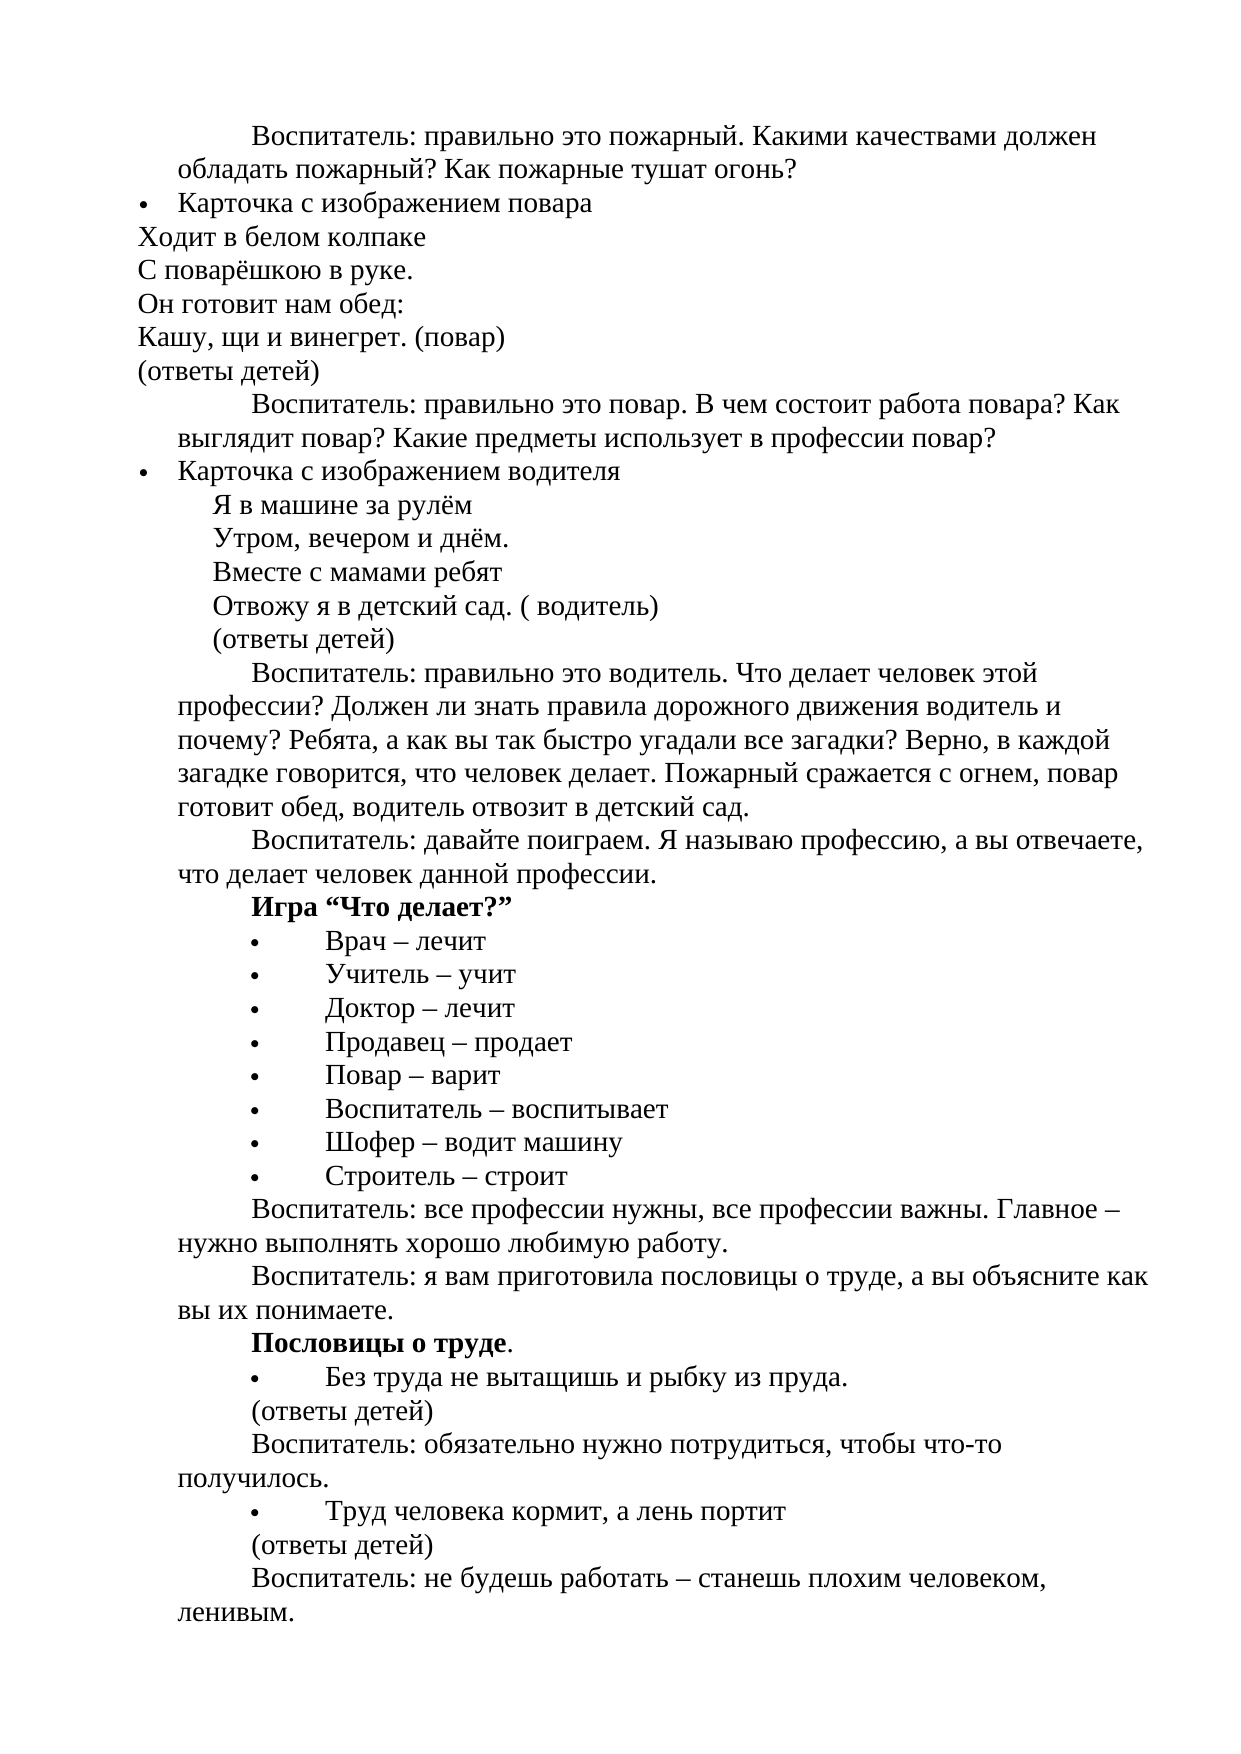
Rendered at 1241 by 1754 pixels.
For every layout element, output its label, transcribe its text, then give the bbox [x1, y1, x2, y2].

list Строитель – строит [177, 1158, 1152, 1191]
text (ответы детей) [177, 1393, 1152, 1426]
text Кашу, щи и винегрет. (повар) [137, 319, 1152, 353]
text (ответы детей) [137, 353, 1152, 386]
text Воспитатель: правильно это повар. В чем состоит работа повара? Как выглядит повар? Какие предметы использует в профессии повар? [177, 386, 1152, 453]
text Воспитатель: я вам приготовила пословицы о труде, а вы объясните как вы их понимаете. [177, 1258, 1152, 1326]
text Воспитатель: все профессии нужны, все профессии важны. Главное – нужно выполнять хорошо любимую работу. [177, 1191, 1152, 1258]
text Пословицы о труде. [177, 1326, 1152, 1359]
text Он готовит нам обед: [137, 286, 1152, 319]
text Воспитатель: правильно это пожарный. Какими качествами должен обладать пожарный? Как пожарные тушат огонь? [177, 118, 1152, 185]
text Воспитатель: обязательно нужно потрудиться, чтобы что-то получилось. [177, 1426, 1152, 1493]
text С поварёшкою в руке. [137, 252, 1152, 286]
list Учитель – учит [177, 957, 1152, 990]
text Ходит в белом колпаке [137, 219, 1152, 252]
text Воспитатель: не будешь работать – станешь плохим человеком, ленивым. [177, 1560, 1152, 1627]
list Без труда не вытащишь и рыбку из пруда. [177, 1359, 1152, 1393]
list Карточка с изображением повара [140, 185, 1152, 219]
text Игра “Что делает?” [177, 889, 1152, 923]
text Утром, вечером и днём. [177, 521, 1152, 554]
text (ответы детей) [177, 1527, 1152, 1560]
list Труд человека кормит, а лень портит [177, 1493, 1152, 1527]
text Отвожу я в детский сад. ( водитель) [177, 588, 1152, 621]
list Доктор – лечит [177, 990, 1152, 1024]
text Я в машине за рулём [177, 487, 1152, 521]
text Вместе с мамами ребят [177, 554, 1152, 588]
list Продавец – продает [177, 1024, 1152, 1057]
text (ответы детей) [177, 621, 1152, 655]
text Воспитатель: правильно это водитель. Что делает человек этой профессии? Должен ли знать правила дорожного движения водитель и почему? Ребята, а как вы так быстро угадали все загадки? Верно, в каждой загадке говорится, что человек делает. Пожарный сражается с огнем, повар готовит обед, водитель отвозит в детский сад. [177, 655, 1152, 822]
list Шофер – водит машину [177, 1124, 1152, 1158]
text Воспитатель: давайте поиграем. Я называю профессию, а вы отвечаете, что делает человек данной профессии. [177, 822, 1152, 889]
list Повар – варит [177, 1057, 1152, 1091]
list Воспитатель – воспитывает [177, 1091, 1152, 1124]
list Врач – лечит [177, 923, 1152, 957]
list Карточка с изображением водителя [140, 453, 1152, 487]
